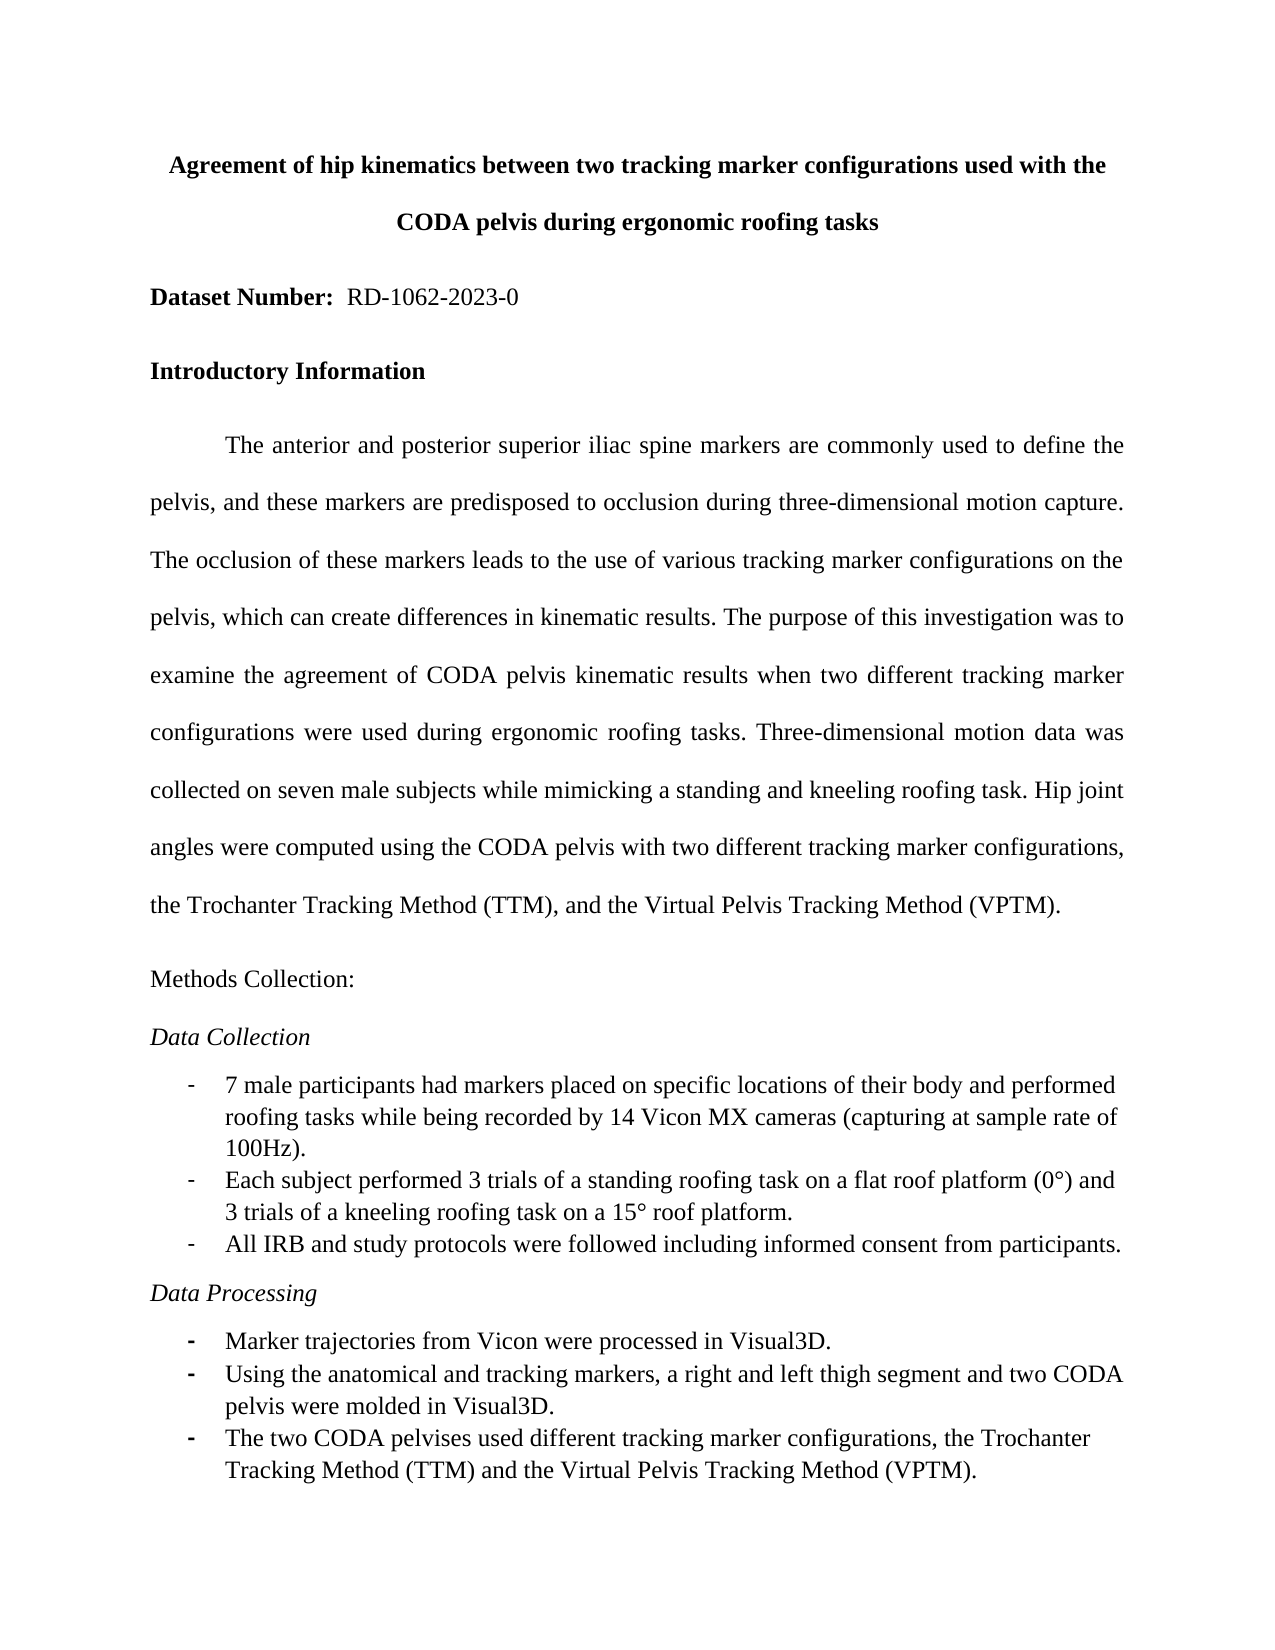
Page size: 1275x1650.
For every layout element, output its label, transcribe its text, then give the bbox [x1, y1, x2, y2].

list Marker trajectories from Vicon were processed in Visual3D. [187, 1325, 1125, 1356]
list Each subject performed 3 trials of a standing roofing task on a flat roof platform (0°) and 3 trials of a kneeling roofing task on a 15° roof platform. [187, 1164, 1125, 1226]
text Methods Collection: [150, 964, 1125, 993]
text Introductory Information [150, 356, 1125, 384]
text Data Processing [150, 1278, 1125, 1306]
list The two CODA pelvises used different tracking marker configurations, the Trochanter Tracking Method (TTM) and the Virtual Pelvis Tracking Method (VPTM). [187, 1422, 1125, 1484]
list Using the anatomical and tracking markers, a right and left thigh segment and two CODA pelvis were molded in Visual3D. [187, 1358, 1125, 1420]
text Dataset Number: RD-1062-2023-0 [150, 282, 1125, 310]
list 7 male participants had markers placed on specific locations of their body and performed roofing tasks while being recorded by 14 Vicon MX cameras (capturing at sample rate of 100Hz). [187, 1069, 1125, 1162]
list All IRB and study protocols were followed including informed consent from participants. [187, 1228, 1125, 1259]
text Agreement of hip kinematics between two tracking marker configurations used with the CODA pelvis during ergonomic roofing tasks [150, 150, 1125, 236]
text The anterior and posterior superior iliac spine markers are commonly used to define the pelvis, and these markers are predisposed to occlusion during three-dimensional motion capture. The occlusion of these markers leads to the use of various tracking marker configurations on the pelvis, which can create differences in kinematic results. The purpose of this investigation was to examine the agreement of CODA pelvis kinematic results when two different tracking marker configurations were used during ergonomic roofing tasks. Three-dimensional motion data was collected on seven male subjects while mimicking a standing and kneeling roofing task. Hip joint angles were computed using the CODA pelvis with two different tracking marker configurations, the Trochanter Tracking Method (TTM), and the Virtual Pelvis Tracking Method (VPTM). [150, 430, 1125, 919]
text Data Collection [150, 1022, 1125, 1050]
